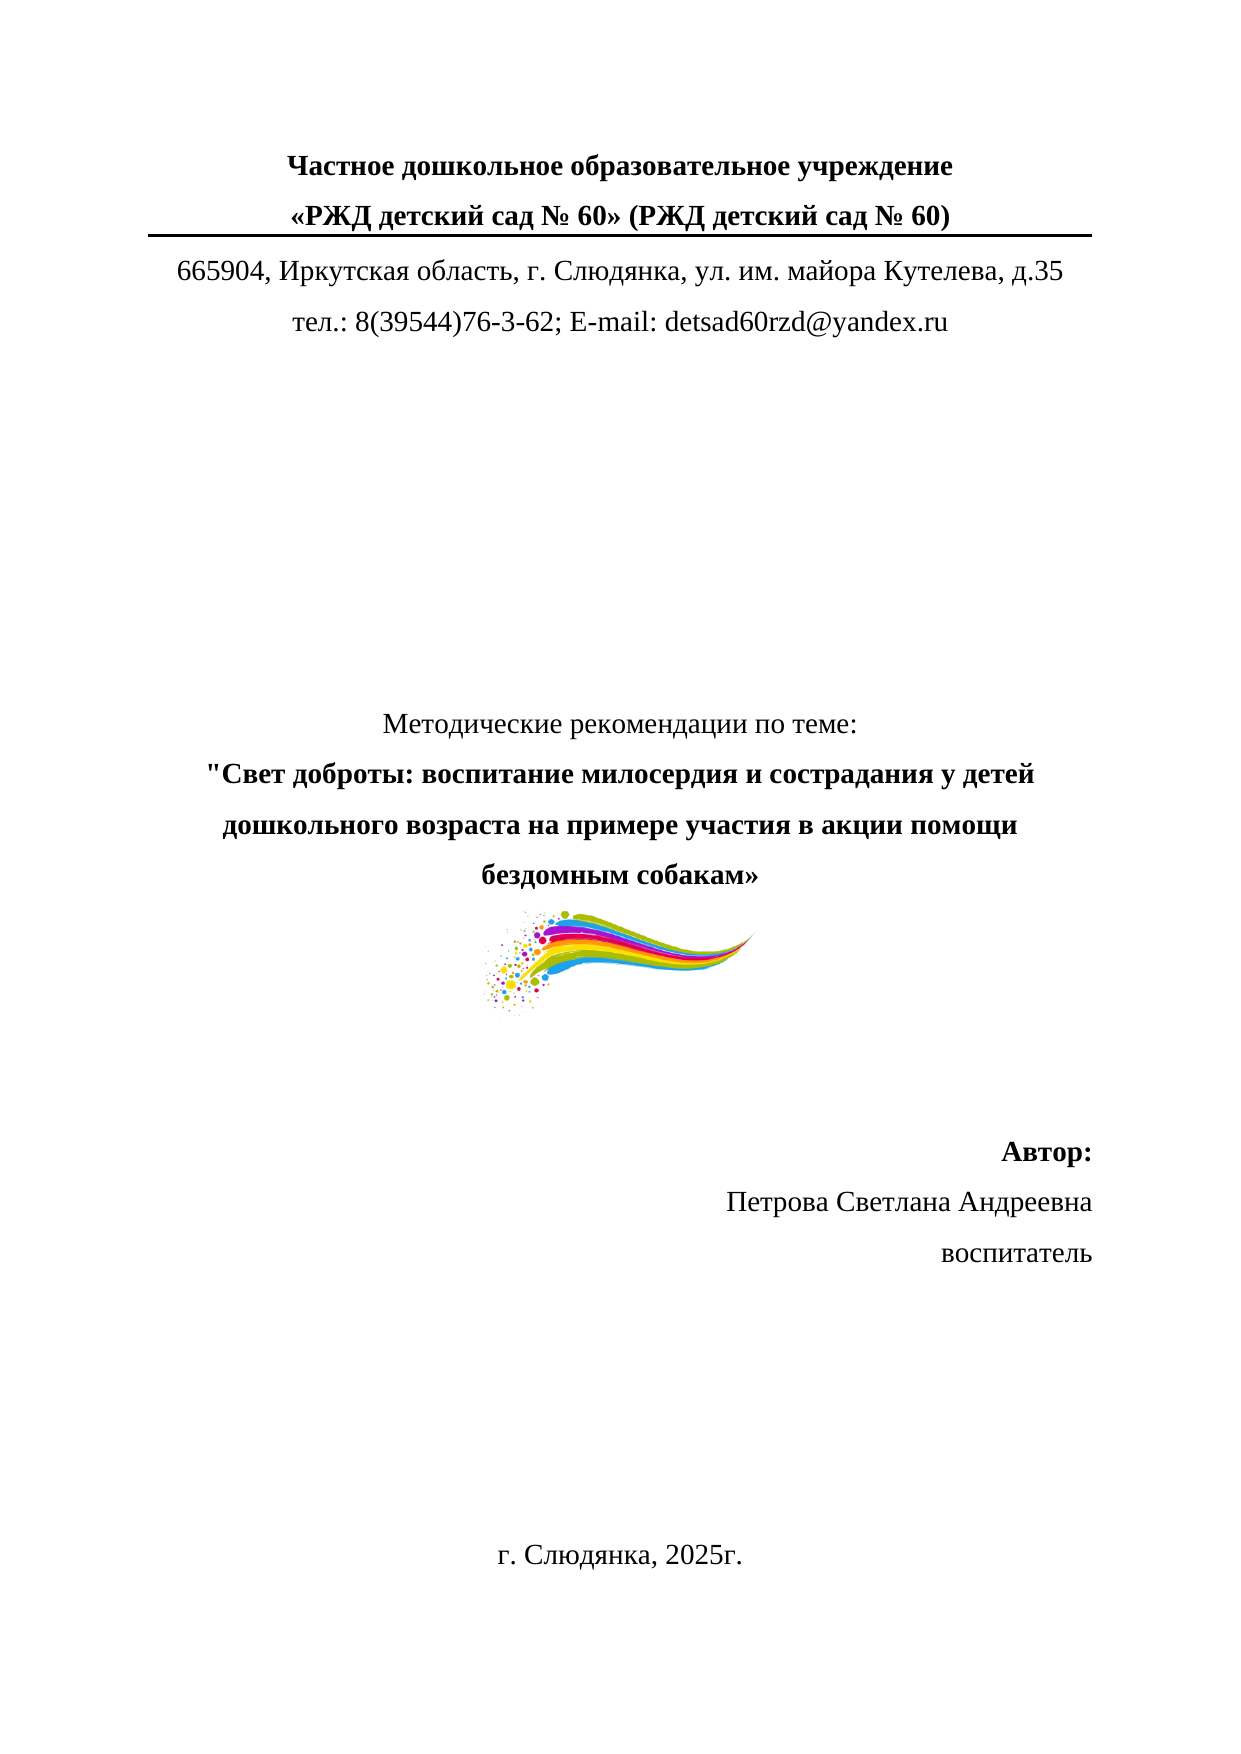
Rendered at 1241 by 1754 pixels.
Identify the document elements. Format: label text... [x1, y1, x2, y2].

text Петрова Светлана Андреевна [148, 1184, 1092, 1218]
text г. Слюдянка, 2025г. [148, 1537, 1092, 1570]
text 665904, Иркутская область, г. Слюдянка, ул. им. майора Кутелева, д.35 [148, 253, 1092, 287]
text тел.: 8(39544)76-3-62; Е-mail: detsad60rzd@yandex.ru [148, 304, 1092, 337]
text Автор: [148, 1134, 1092, 1168]
picture [483, 907, 757, 1020]
text «РЖД детский сад № 60» (РЖД детский сад № 60) [148, 198, 1092, 234]
text Частное дошкольное образовательное учреждение [148, 148, 1092, 181]
text воспитатель [148, 1235, 1092, 1268]
text Методические рекомендации по теме: [148, 706, 1092, 740]
text "Свет доброты: воспитание милосердия и сострадания у детей дошкольного возраста на примере участия в акции помощи бездомным собакам» [148, 757, 1092, 891]
